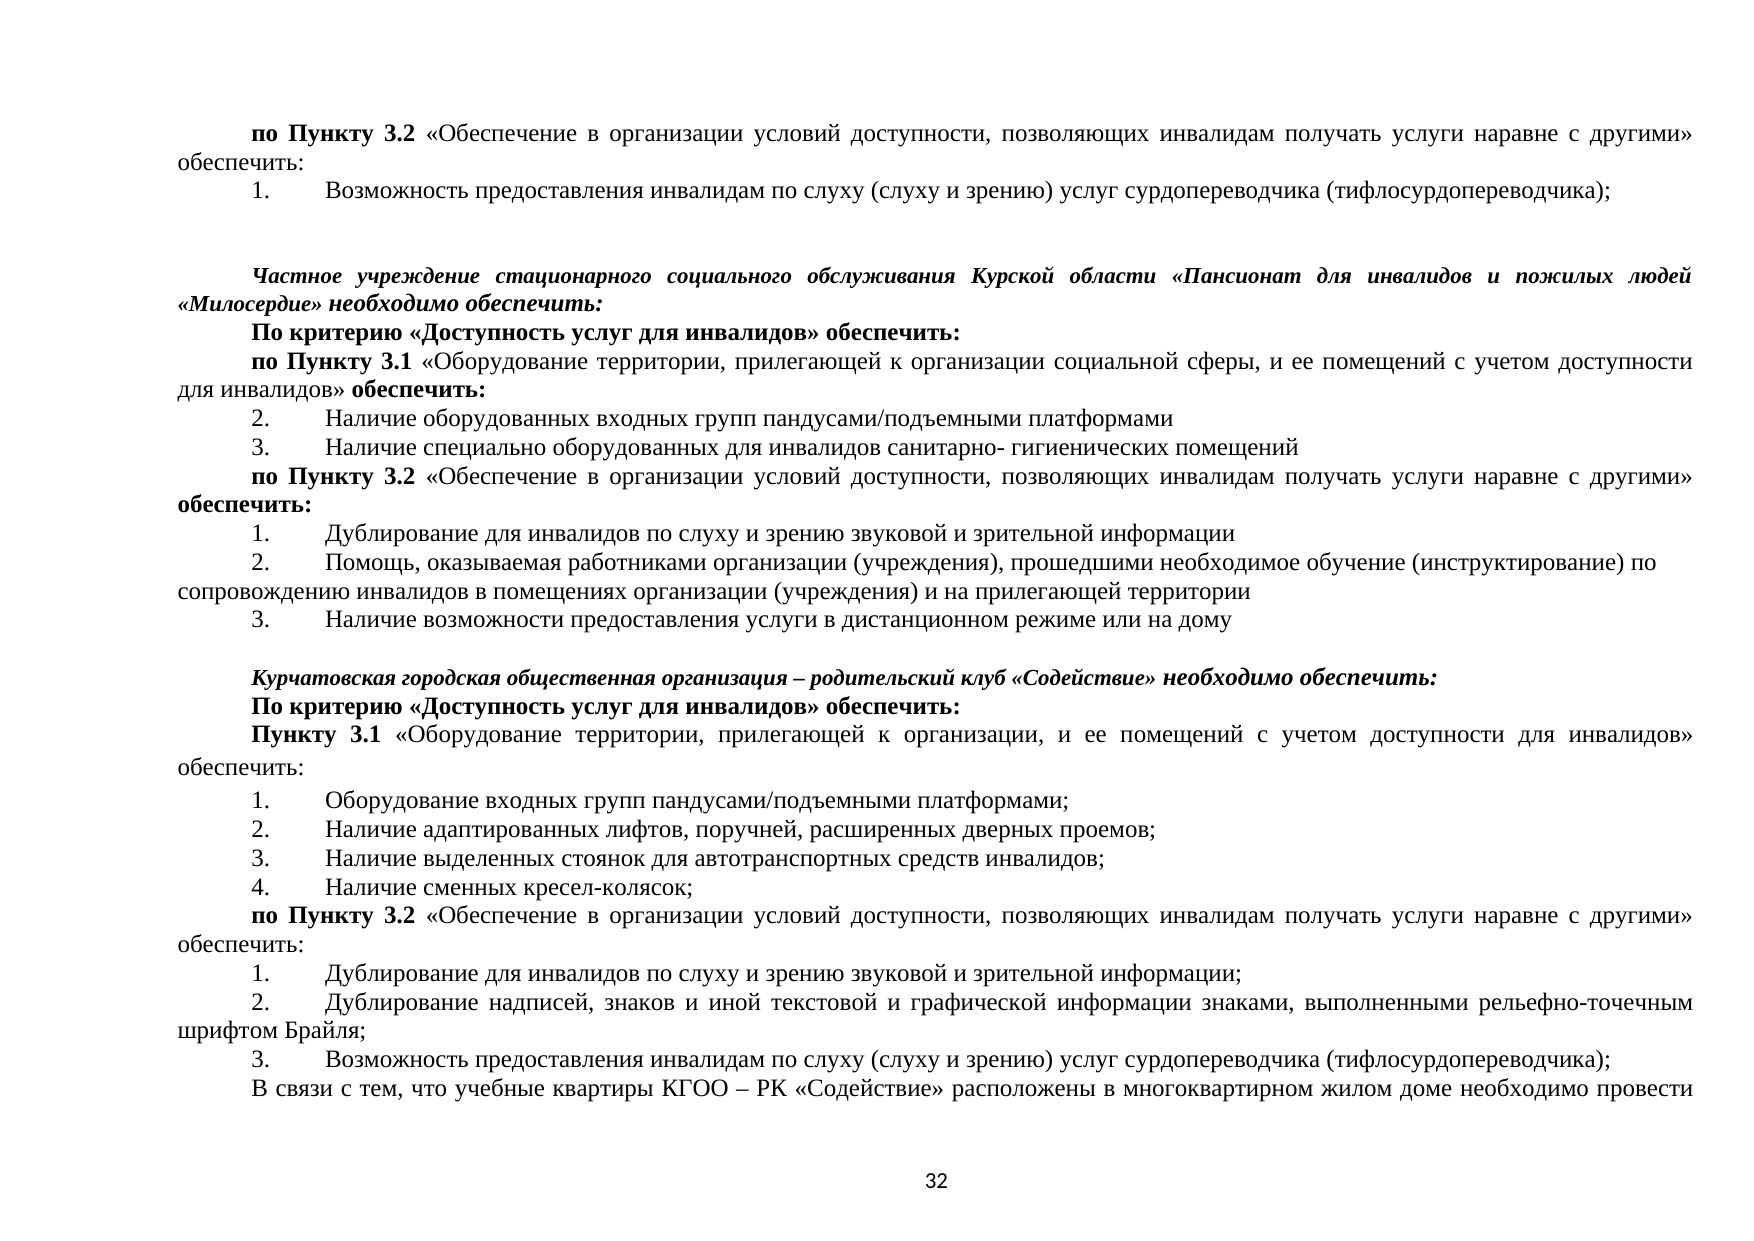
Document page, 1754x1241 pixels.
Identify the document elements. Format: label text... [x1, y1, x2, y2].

text 2. Наличие адаптированных лифтов, поручней, расширенных дверных проемов; [177, 814, 1695, 843]
text По критерию «Доступность услуг для инвалидов» обеспечить: [177, 317, 1695, 346]
text по Пункту 3.1 «Оборудование территории, прилегающей к организации социальной сферы, и ее помещений с учетом доступности для инвалидов» обеспечить: [177, 346, 1695, 403]
text по Пункту 3.2 «Обеспечение в организации условий доступности, позволяющих инвалидам получать услуги наравне с другими» обеспечить: [177, 118, 1695, 176]
text 4. Наличие сменных кресел-колясок; [177, 872, 1695, 901]
list Дублирование для инвалидов по слуху и зрению звуковой и зрительной информации [177, 518, 1695, 547]
list Помощь, оказываемая работниками организации (учреждения), прошедшими необходимое обучение (инструктирование) по сопровождению инвалидов в помещениях организации (учреждения) и на прилегающей территории [177, 547, 1695, 604]
text Курчатовская городская общественная организация – родительский клуб «Содействие» необходимо обеспечить: [177, 662, 1695, 691]
text 3. Возможность предоставления инвалидам по слуху (слуху и зрению) услуг сурдопереводчика (тифлосурдопереводчика); [177, 1044, 1695, 1073]
list Наличие оборудованных входных групп пандусами/подъемными платформами [177, 403, 1695, 432]
list Возможность предоставления инвалидам по слуху (слуху и зрению) услуг сурдопереводчика (тифлосурдопереводчика); [177, 176, 1695, 204]
text по Пункту 3.2 «Обеспечение в организации условий доступности, позволяющих инвалидам получать услуги наравне с другими» обеспечить: [177, 461, 1695, 518]
text 1. Оборудование входных групп пандусами/подъемными платформами; [177, 786, 1695, 814]
text 3. Наличие выделенных стоянок для автотранспортных средств инвалидов; [177, 843, 1695, 872]
text По критерию «Доступность услуг для инвалидов» обеспечить: [177, 691, 1695, 719]
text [177, 1073, 1695, 1102]
list Наличие возможности предоставления услуги в дистанционном режиме или на дому [177, 604, 1695, 633]
text по Пункту 3.2 «Обеспечение в организации условий доступности, позволяющих инвалидам получать услуги наравне с другими» обеспечить: [177, 901, 1695, 958]
text 1. Дублирование для инвалидов по слуху и зрению звуковой и зрительной информации; [177, 958, 1695, 987]
text Пункту 3.1 «Оборудование территории, прилегающей к организации, и ее помещений с учетом доступности для инвалидов» обеспечить: [177, 719, 1695, 781]
text Частное учреждение стационарного социального обслуживания Курской области «Пансионат для инвалидов и пожилых людей «Милосердие» необходимо обеспечить: [177, 262, 1695, 317]
text 2. Дублирование надписей, знаков и иной текстовой и графической информации знаками, выполненными рельефно-точечным шрифтом Брайля; [177, 987, 1695, 1044]
list Наличие специально оборудованных для инвалидов санитарно- гигиенических помещений [177, 432, 1695, 461]
